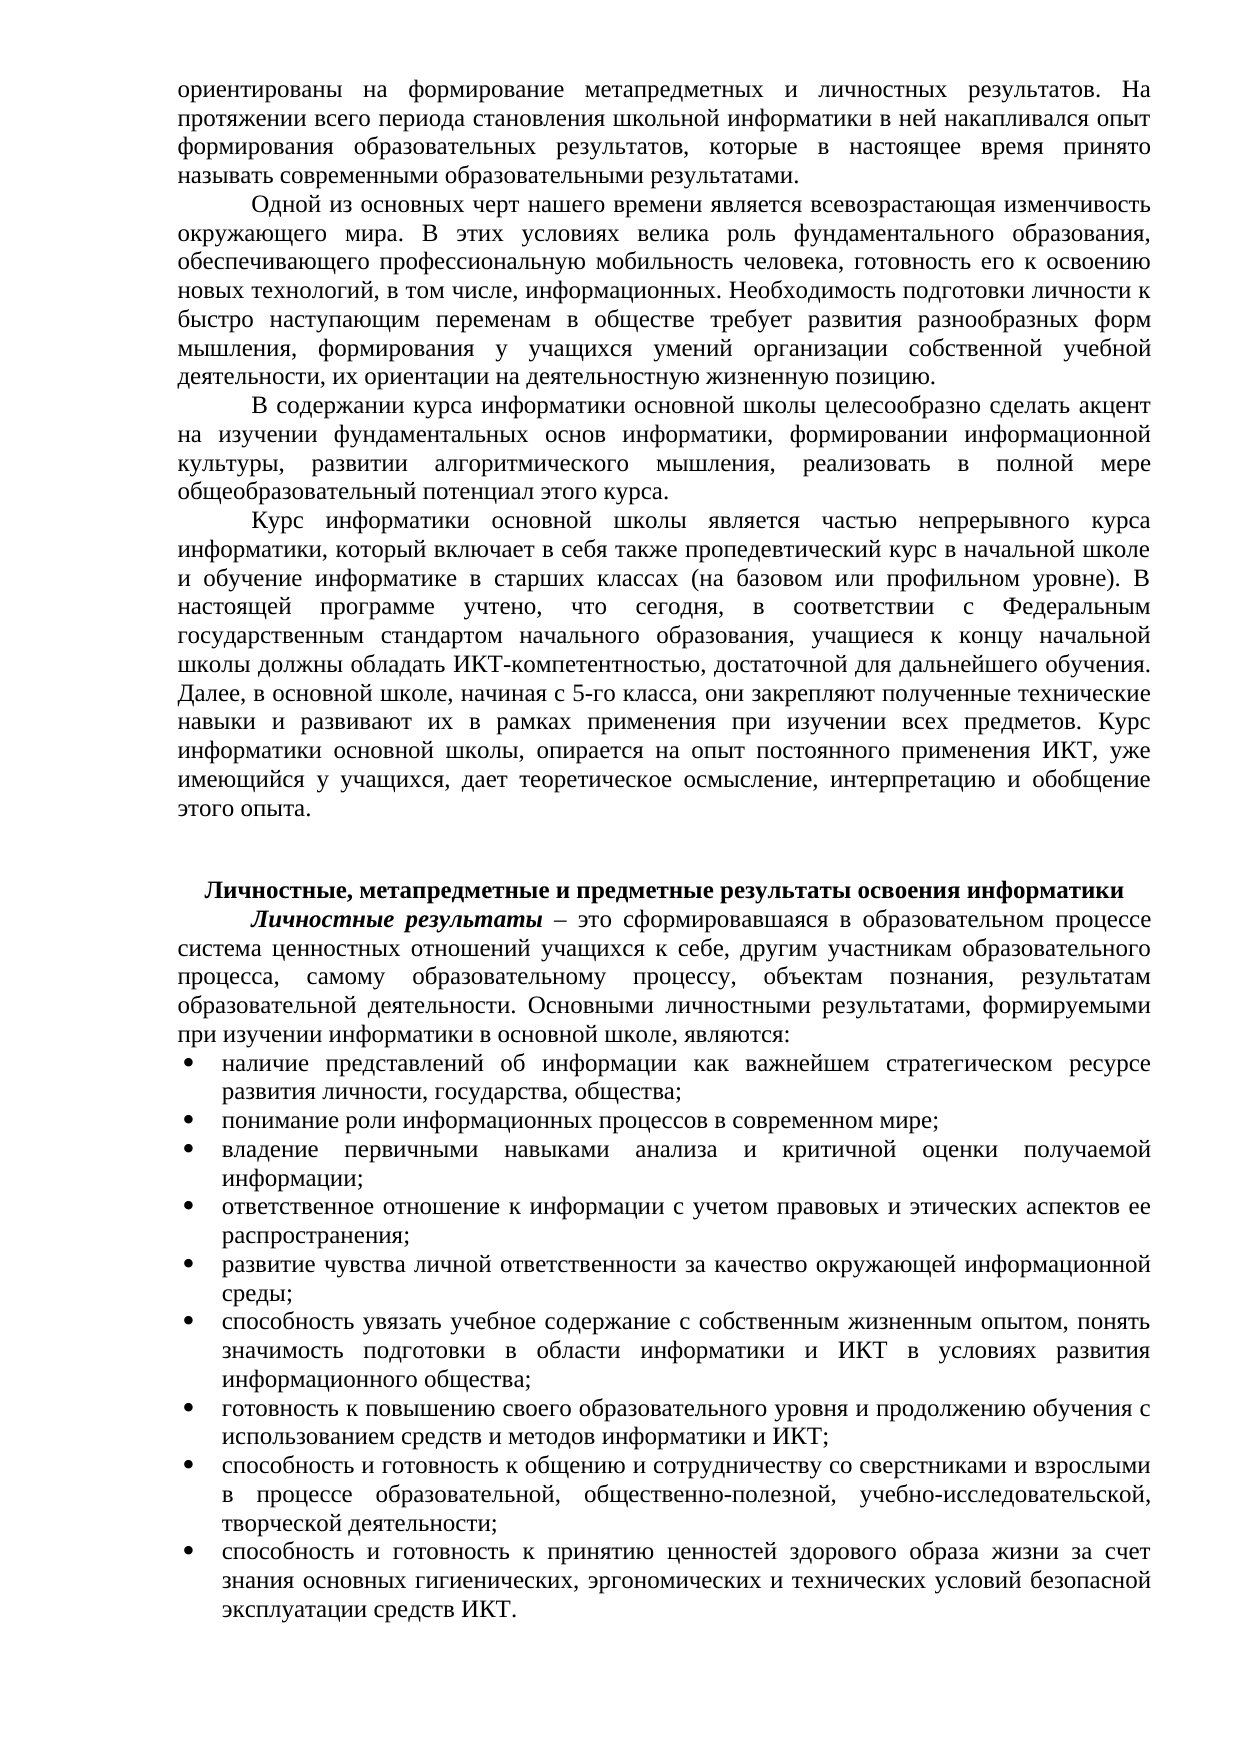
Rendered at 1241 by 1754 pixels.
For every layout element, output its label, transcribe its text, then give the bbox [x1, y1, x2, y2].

text Одной из основных черт нашего времени является всевозрастающая изменчивость окружающего мира. В этих условиях велика роль фундаментального образования, обеспечивающего профессиональную мобильность человека, готовность его к освоению новых технологий, в том числе, информационных. Необходимость подготовки личности к быстро наступающим переменам в обществе требует развития разнообразных форм мышления, формирования у учащихся умений организации собственной учебной деятельности, их ориентации на деятельностную жизненную позицию. [177, 189, 1152, 390]
text Курс информатики основной школы является частью непрерывного курса информатики, который включает в себя также пропедевтический курс в начальной школе и обучение информатике в старших классах (на базовом или профильном уровне). В настоящей программе учтено, что сегодня, в соответствии с Федеральным государственным стандартом начального образования, учащиеся к концу начальной школы должны обладать ИКТ-компетентностью, достаточной для дальнейшего обучения. Далее, в основной школе, начиная с 5-го класса, они закрепляют полученные технические навыки и развивают их в рамках применения при изучении всех предметов. Курс информатики основной школы, опирается на опыт постоянного применения ИКТ, уже имеющийся у учащихся, дает теоретическое осмысление, интерпретацию и обобщение этого опыта. [177, 505, 1152, 821]
list наличие представлений об информации как важнейшем стратегическом ресурсе развития личности, государства, общества; [184, 1048, 1152, 1105]
list владение первичными навыками анализа и критичной оценки получаемой информации; [184, 1134, 1152, 1191]
list ответственное отношение к информации с учетом правовых и этических аспектов ее распространения; [184, 1191, 1152, 1249]
list развитие чувства личной ответственности за качество окружающей информационной среды; [184, 1249, 1152, 1306]
text Личностные, метапредметные и предметные результаты освоения информатики [177, 875, 1152, 904]
list готовность к повышению своего образовательного уровня и продолжению обучения с использованием средств и методов информатики и ИКТ; [184, 1393, 1152, 1450]
text В содержании курса информатики основной школы целесообразно сделать акцент на изучении фундаментальных основ информатики, формировании информационной культуры, развитии алгоритмического мышления, реализовать в полной мере общеобразовательный потенциал этого курса. [177, 390, 1152, 505]
list понимание роли информационных процессов в современном мире; [184, 1105, 1152, 1134]
list способность и готовность к принятию ценностей здорового образа жизни за счет знания основных гигиенических, эргономических и технических условий безопасной эксплуатации средств ИКТ. [184, 1536, 1152, 1623]
text Личностные результаты – это сформировавшаяся в образовательном процессе система ценностных отношений учащихся к себе, другим участникам образовательного процесса, самому образовательному процессу, объектам познания, результатам образовательной деятельности. Основными личностными результатами, формируемыми при изучении информатики в основной школе, являются: [177, 904, 1152, 1048]
list способность и готовность к общению и сотрудничеству со сверстниками и взрослыми в процессе образовательной, общественно-полезной, учебно-исследовательской, творческой деятельности; [184, 1450, 1152, 1536]
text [177, 74, 1152, 189]
list способность увязать учебное содержание с собственным жизненным опытом, понять значимость подготовки в области информатики и ИКТ в условиях развития информационного общества; [184, 1306, 1152, 1393]
